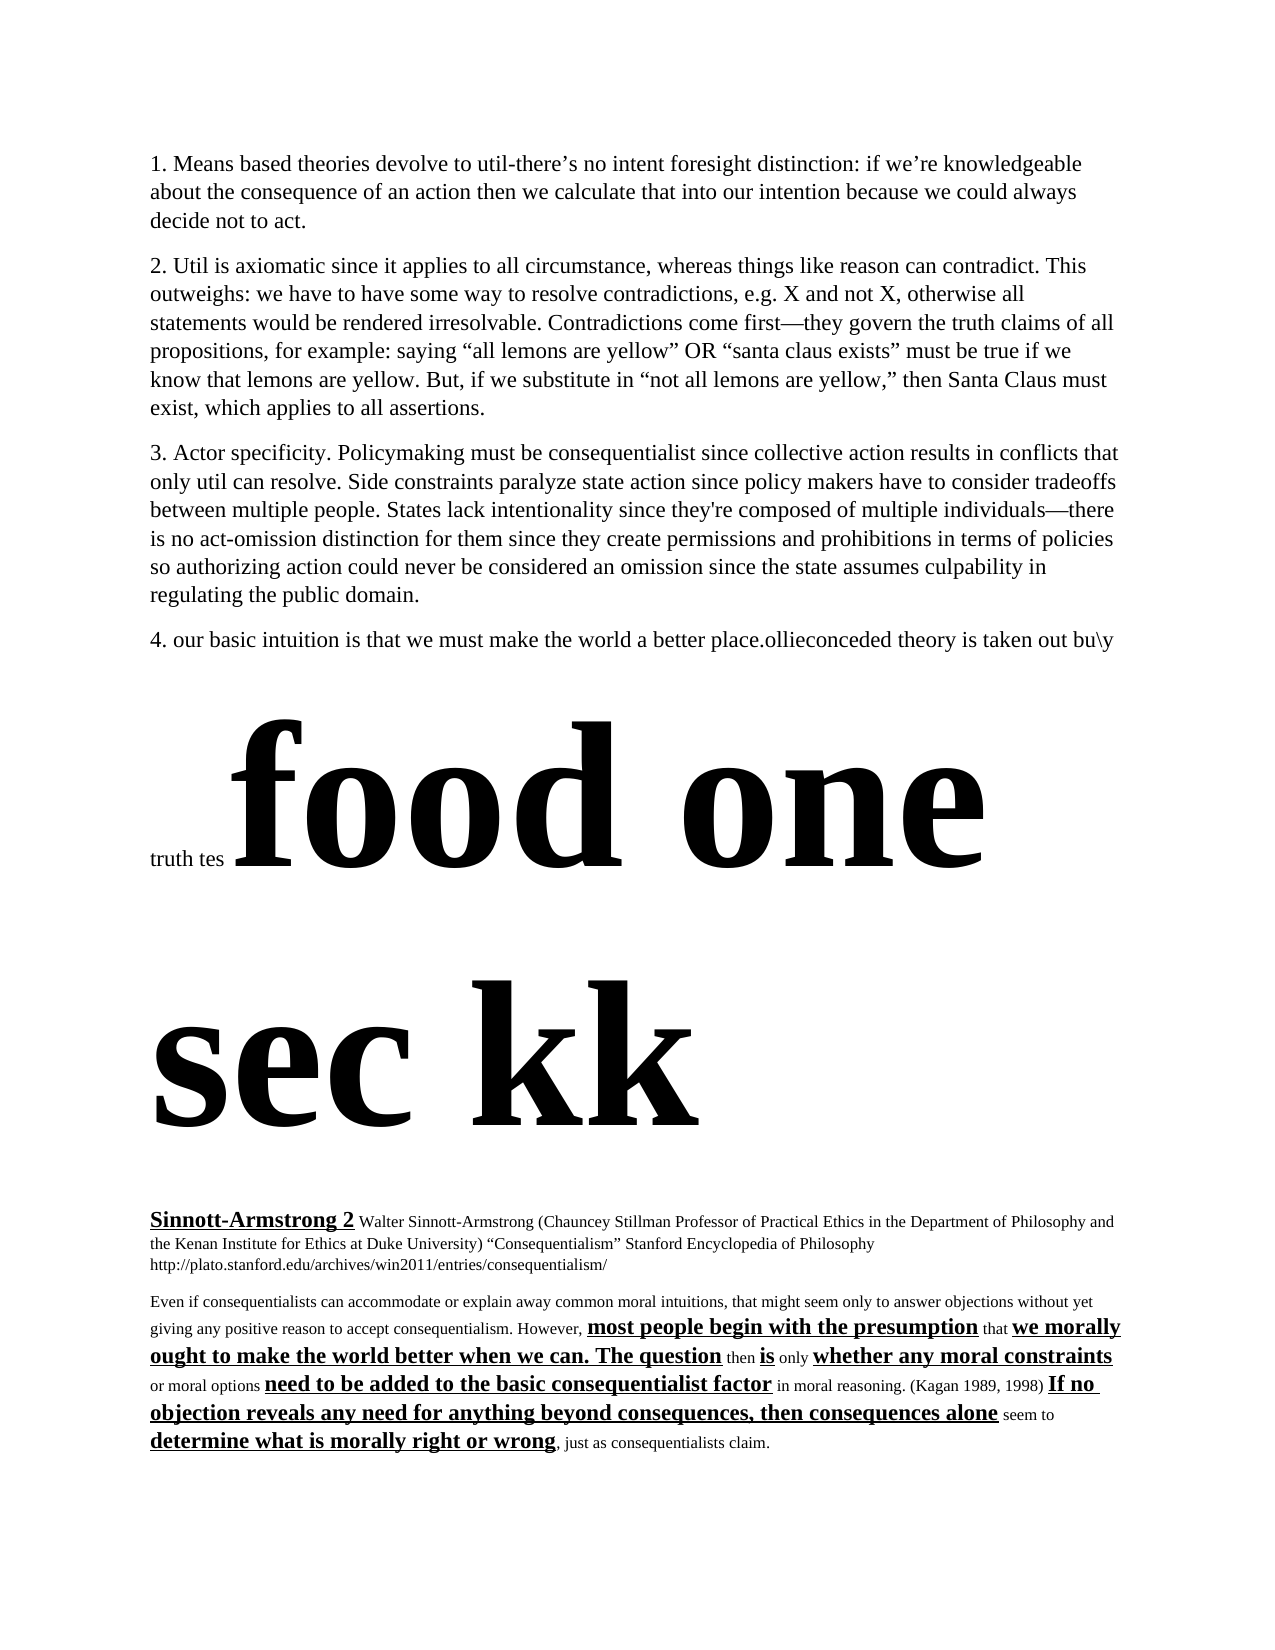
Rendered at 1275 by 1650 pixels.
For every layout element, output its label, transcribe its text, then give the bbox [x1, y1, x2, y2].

text Sinnott-Armstrong 2 Walter Sinnott-Armstrong (Chauncey Stillman Professor of Practical Ethics in the Department of Philosophy and the Kenan Institute for Ethics at Duke University) “Consequentialism” Stanford Encyclopedia of Philosophy http://plato.stanford.edu/archives/win2011/entries/consequentialism/ [150, 1206, 1125, 1274]
text 3. Actor specificity. Policymaking must be consequentialist since collective action results in conflicts that only util can resolve. Side constraints paralyze state action since policy makers have to consider tradeoffs between multiple people. States lack intentionality since they're composed of multiple individuals—there is no act-omission distinction for them since they create permissions and prohibitions in terms of policies so authorizing action could never be considered an omission since the state assumes culpability in regulating the public domain. [150, 439, 1125, 608]
text 2. Util is axiomatic since it applies to all circumstance, whereas things like reason can contradict. This outweighs: we have to have some way to resolve contradictions, e.g. X and not X, otherwise all statements would be rendered irresolvable. Contradictions come first—they govern the truth claims of all propositions, for example: saying “all lemons are yellow” OR “santa claus exists” must be true if we know that lemons are yellow. But, if we substitute in “not all lemons are yellow,” then Santa Claus must exist, which applies to all assertions. [150, 252, 1125, 421]
text Even if consequentialists can accommodate or explain away common moral intuitions, that might seem only to answer objections without yet giving any positive reason to accept consequentialism. However, most people begin with the presumption that we morally ought to make the world better when we can. The question then is only whether any moral constraints or moral options need to be added to the basic consequentialist factor in moral reasoning. (Kagan 1989, 1998) If no objection reveals any need for anything beyond consequences, then consequences alone seem to determine what is morally right or wrong, just as consequentialists claim. [150, 1292, 1125, 1453]
text 1. Means based theories devolve to util-there’s no intent foresight distinction: if we’re knowledgeable about the consequence of an action then we calculate that into our intention because we could always decide not to act. [150, 150, 1125, 233]
text 4. our basic intuition is that we must make the world a better place.ollieconceded theory is taken out bu\y truth tes food one sec kk [150, 627, 1125, 1170]
